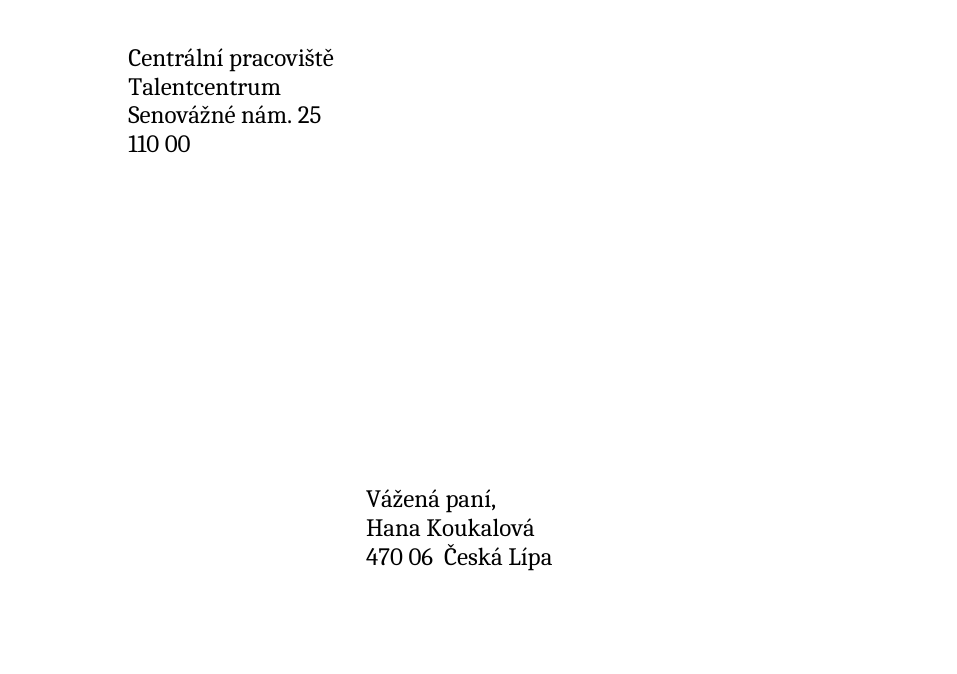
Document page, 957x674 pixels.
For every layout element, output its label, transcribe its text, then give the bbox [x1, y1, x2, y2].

text Hana Koukalová [366, 514, 891, 543]
text Vážená paní, [366, 485, 891, 514]
text 470 06 Česká Lípa [366, 543, 891, 571]
